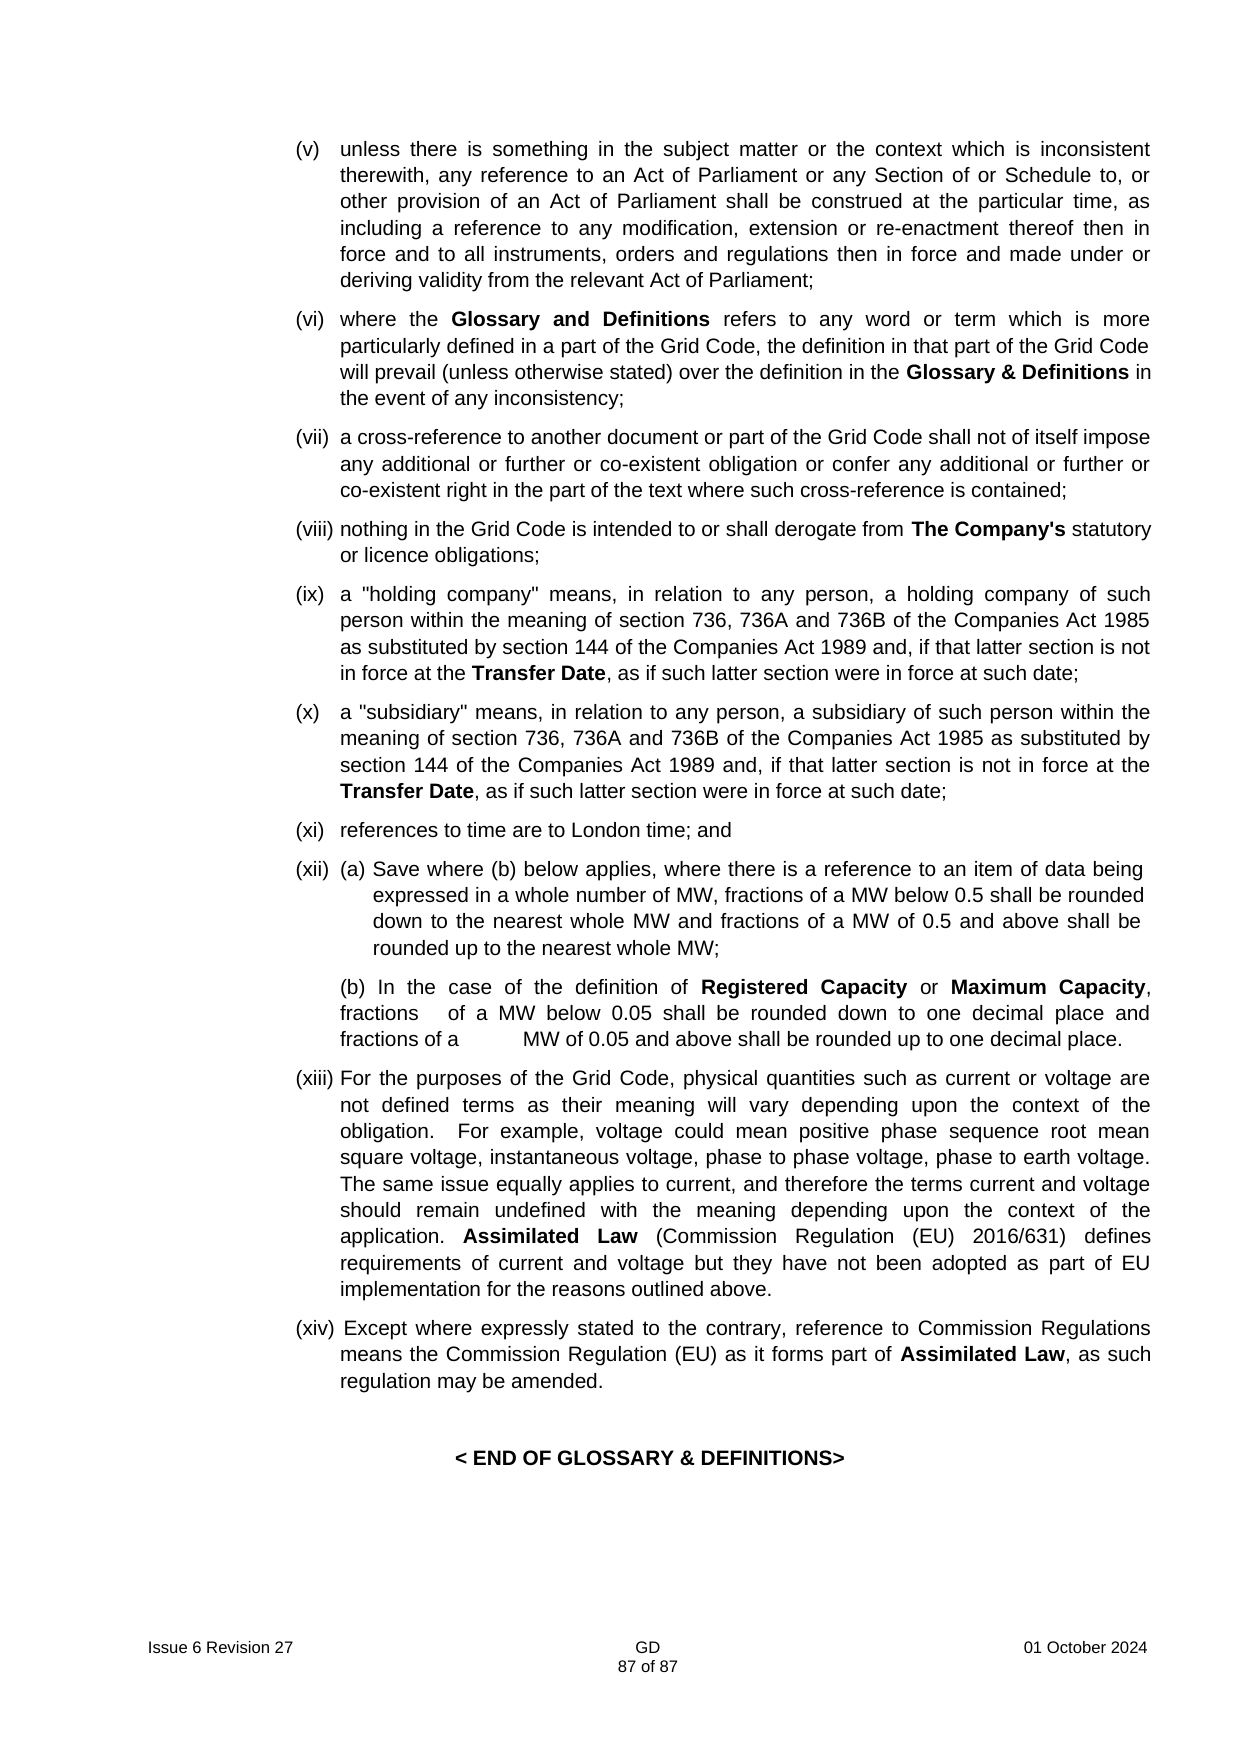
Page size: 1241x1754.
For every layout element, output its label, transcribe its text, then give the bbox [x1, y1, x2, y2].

text (vii) a cross-reference to another document or part of the Grid Code shall not of itself impose any additional or further or co-existent obligation or confer any additional or further or co-existent right in the part of the text where such cross-reference is contained; [295, 425, 1152, 502]
text (x) a "subsidiary" means, in relation to any person, a subsidiary of such person within the meaning of section 736, 736A and 736B of the Companies Act 1985 as substituted by section 144 of the Companies Act 1989 and, if that latter section is not in force at the Transfer Date, as if such latter section were in force at such date; [295, 700, 1152, 803]
text (xi) references to time are to London time; and [295, 818, 1152, 842]
text (xiii) For the purposes of the Grid Code, physical quantities such as current or voltage are not defined terms as their meaning will vary depending upon the context of the obligation. For example, voltage could mean positive phase sequence root mean square voltage, instantaneous voltage, phase to phase voltage, phase to earth voltage. The same issue equally applies to current, and therefore the terms current and voltage should remain undefined with the meaning depending upon the context of the application. Assimilated Law (Commission Regulation (EU) 2016/631) defines requirements of current and voltage but they have not been adopted as part of EU implementation for the reasons outlined above. [295, 1066, 1152, 1301]
text (xii) (a) Save where (b) below applies, where there is a reference to an item of data being expressed in a whole number of MW, fractions of a MW below 0.5 shall be rounded down to the nearest whole MW and fractions of a MW of 0.5 and above shall be rounded up to the nearest whole MW; [295, 857, 1152, 959]
text (viii) nothing in the Grid Code is intended to or shall derogate from The Company's statutory or licence obligations; [295, 517, 1152, 567]
text (xiv) Except where expressly stated to the contrary, reference to Commission Regulations means the Commission Regulation (EU) as it forms part of Assimilated Law, as such regulation may be amended. [295, 1316, 1152, 1392]
text (b) In the case of the definition of Registered Capacity or Maximum Capacity, fractions of a MW below 0.05 shall be rounded down to one decimal place and fractions of a MW of 0.05 and above shall be rounded up to one decimal place. [295, 974, 1152, 1051]
text (v) unless there is something in the subject matter or the context which is inconsistent therewith, any reference to an Act of Parliament or any Section of or Schedule to, or other provision of an Act of Parliament shall be construed at the particular time, as including a reference to any modification, extension or re-enactment thereof then in force and to all instruments, orders and regulations then in force and made under or deriving validity from the relevant Act of Parliament; [295, 137, 1152, 292]
text (vi) where the Glossary and Definitions refers to any word or term which is more particularly defined in a part of the Grid Code, the definition in that part of the Grid Code will prevail (unless otherwise stated) over the definition in the Glossary & Definitions in the event of any inconsistency; [295, 307, 1152, 410]
text < END OF GLOSSARY & DEFINITIONS> [148, 1446, 1152, 1470]
text (ix) a "holding company" means, in relation to any person, a holding company of such person within the meaning of section 736, 736A and 736B of the Companies Act 1985 as substituted by section 144 of the Companies Act 1989 and, if that latter section is not in force at the Transfer Date, as if such latter section were in force at such date; [295, 582, 1152, 685]
